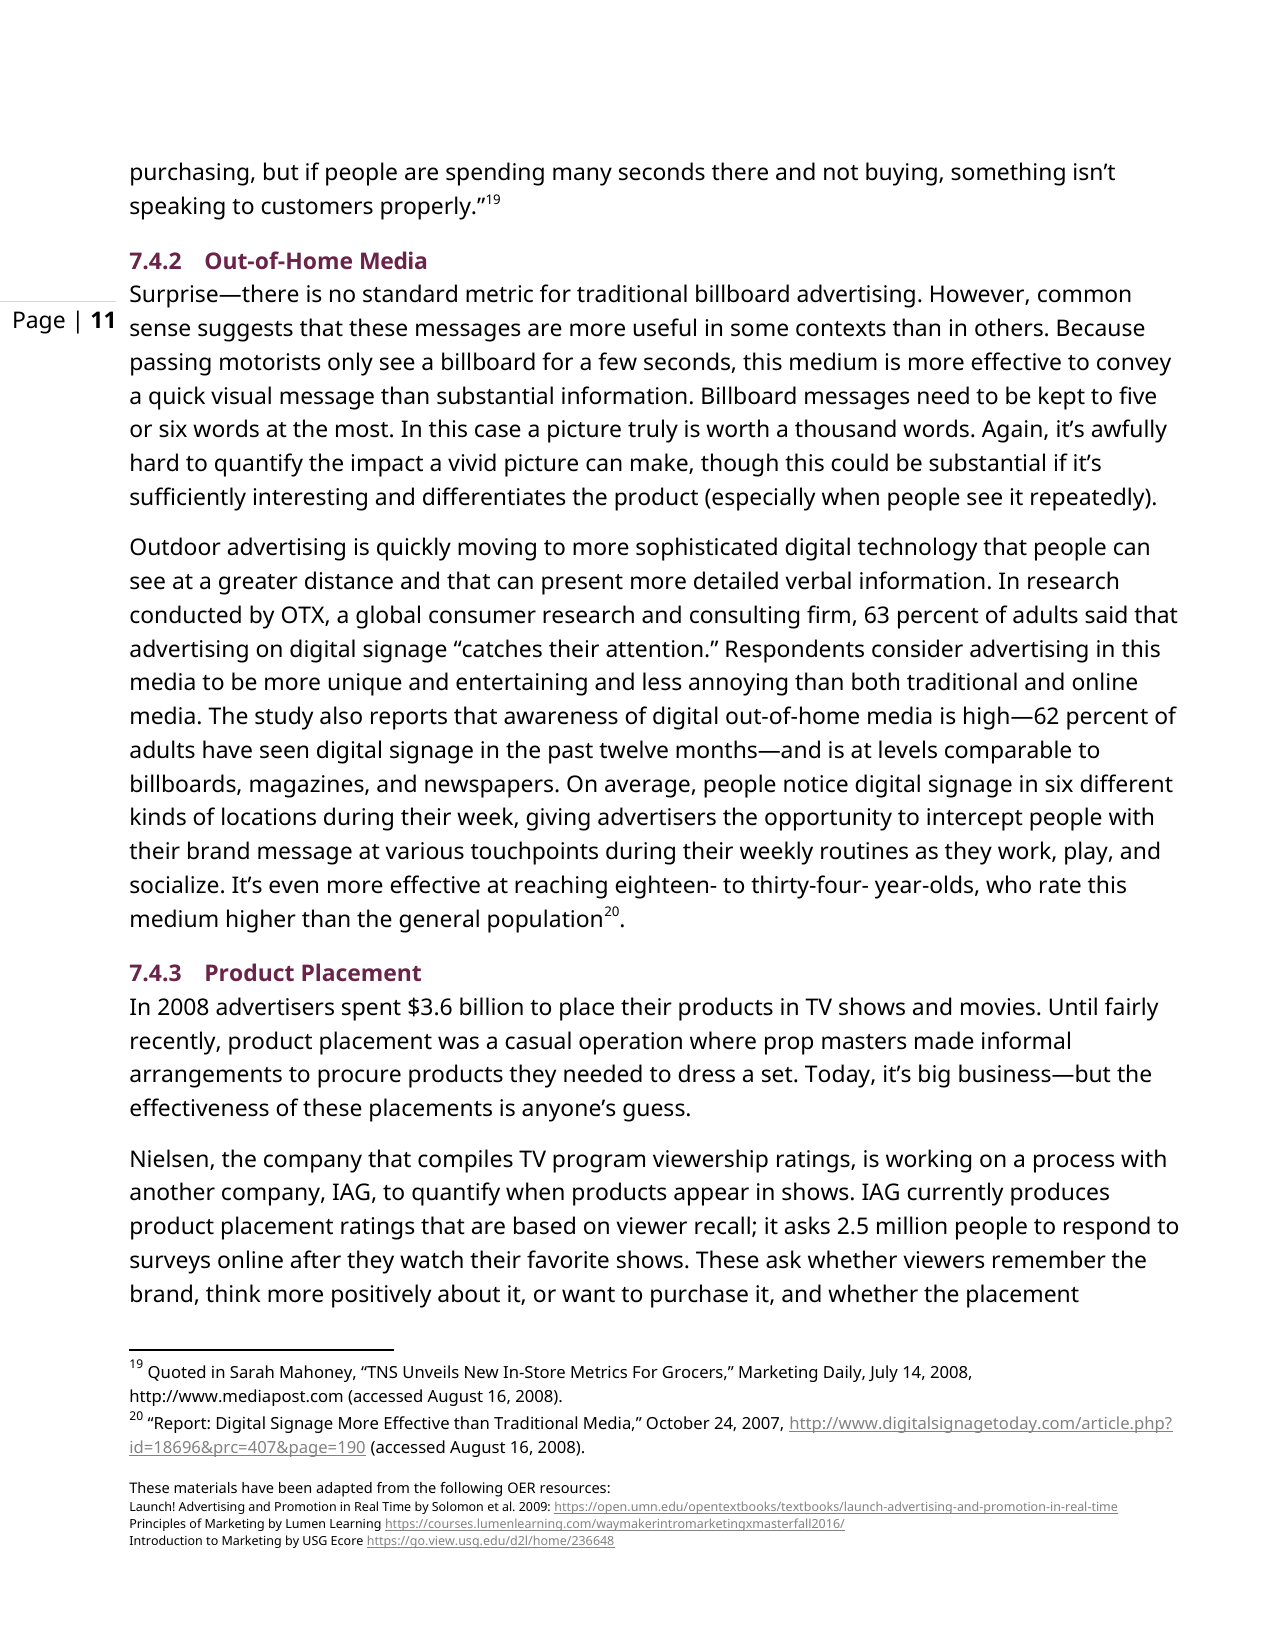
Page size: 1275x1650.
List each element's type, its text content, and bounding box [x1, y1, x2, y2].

subtitle Product Placement [129, 957, 1185, 988]
text In 2008 advertisers spent $3.6 billion to place their products in TV shows and movies. Until fairly recently, product placement was a casual operation where prop masters made informal arrangements to procure products they needed to dress a set. Today, it’s big business—but the effectiveness of these placements is anyone’s guess. [129, 991, 1185, 1123]
text Surprise—there is no standard metric for traditional billboard advertising. However, common sense suggests that these messages are more useful in some contexts than in others. Because passing motorists only see a billboard for a few seconds, this medium is more effective to convey a quick visual message than substantial information. Billboard messages need to be kept to five or six words at the most. In this case a picture truly is worth a thousand words. Again, it’s awfully hard to quantify the impact a vivid picture can make, though this could be substantial if it’s sufficiently interesting and differentiates the product (especially when people see it repeatedly). [129, 278, 1185, 512]
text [129, 156, 1185, 221]
text Outdoor advertising is quickly moving to more sophisticated digital technology that people can see at a greater distance and that can present more detailed verbal information. In research conducted by OTX, a global consumer research and consulting firm, 63 percent of adults said that advertising on digital signage “catches their attention.” Respondents consider advertising in this media to be more unique and entertaining and less annoying than both traditional and online media. The study also reports that awareness of digital out-of-home media is high—62 percent of adults have seen digital signage in the past twelve months—and is at levels comparable to billboards, magazines, and newspapers. On average, people notice digital signage in six different kinds of locations during their week, giving advertisers the opportunity to intercept people with their brand message at various touchpoints during their weekly routines as they work, play, and socialize. It’s even more effective at reaching eighteen- to thirty-four- year-olds, who rate this medium higher than the general population. [129, 531, 1185, 934]
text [129, 1142, 1185, 1309]
subtitle Out-of-Home Media [129, 244, 1185, 276]
